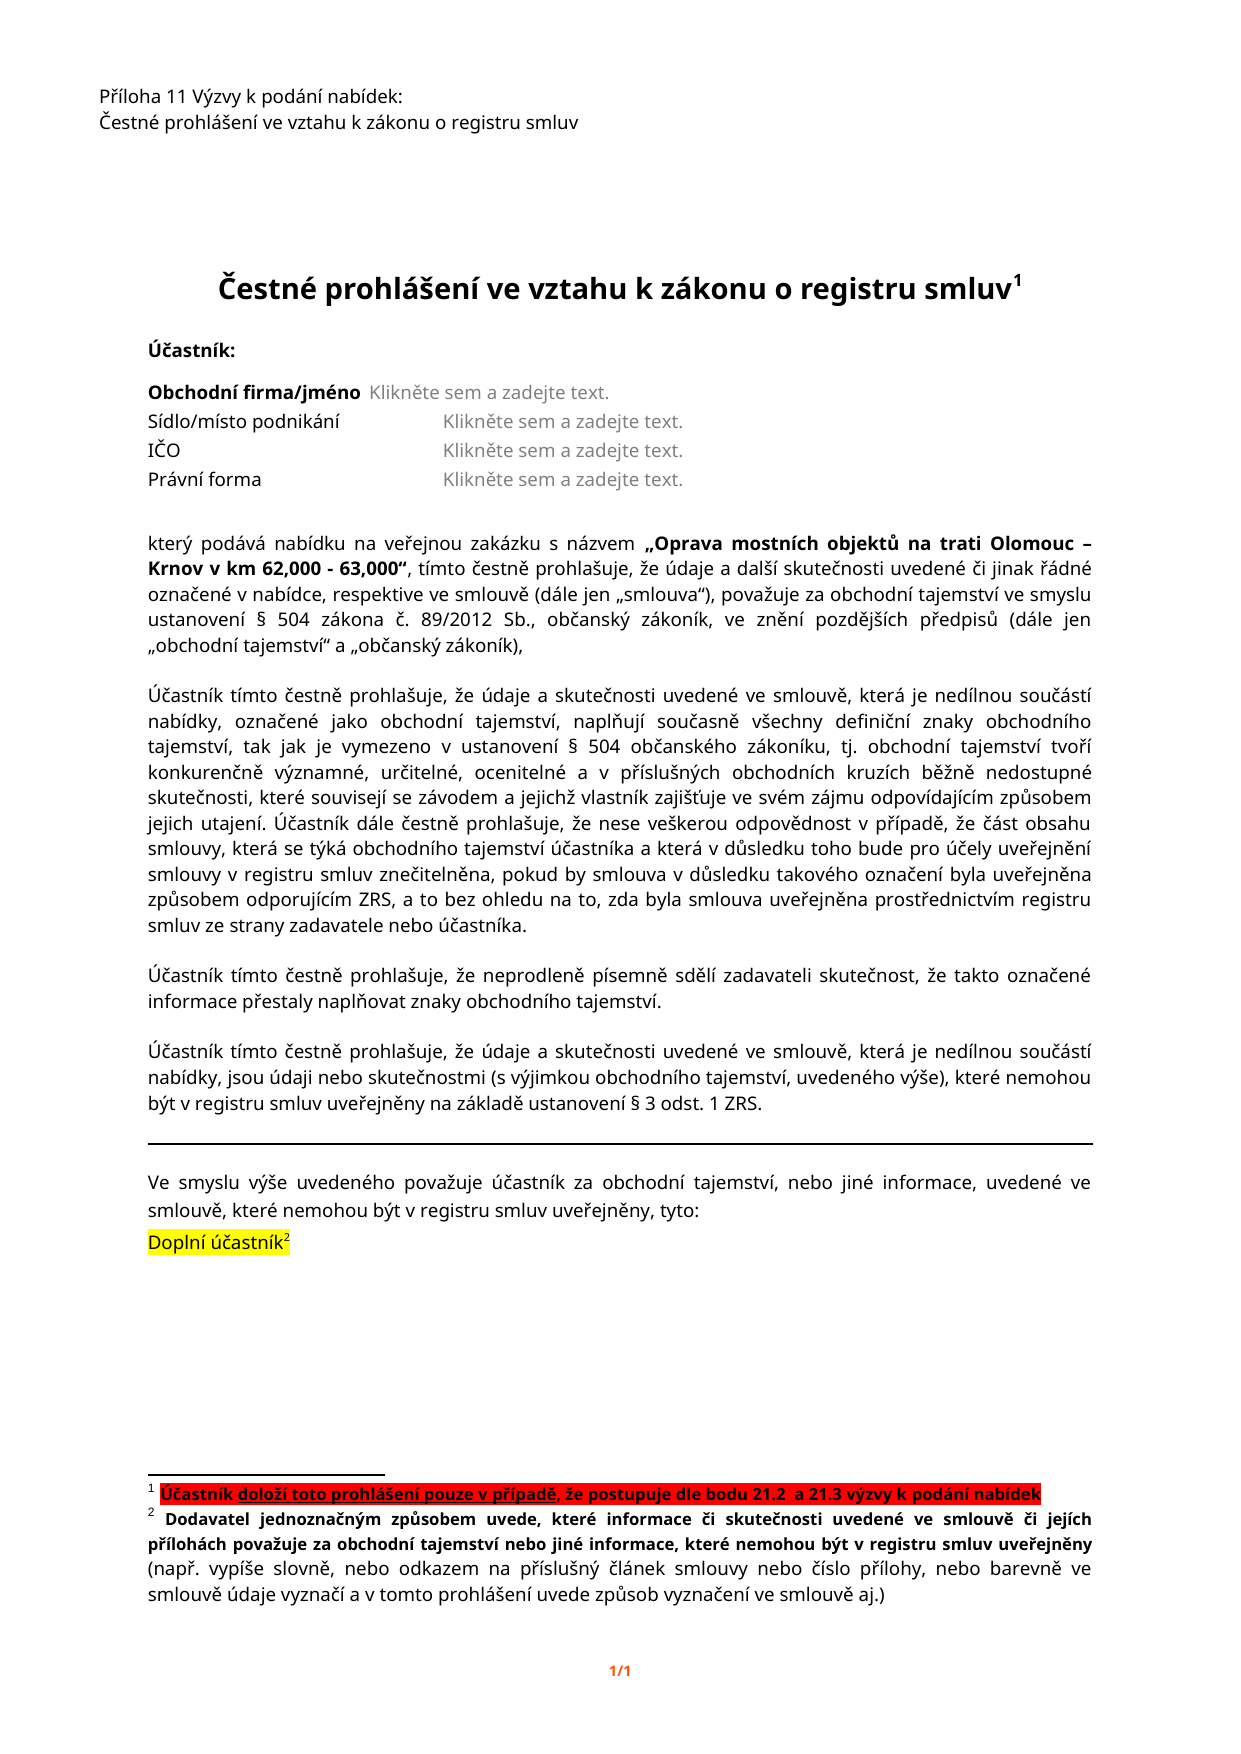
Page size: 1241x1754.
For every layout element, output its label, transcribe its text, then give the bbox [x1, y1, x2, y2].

title Čestné prohlášení ve vztahu k zákonu o registru smluv [148, 268, 1093, 308]
text Účastník tímto čestně prohlašuje, že údaje a skutečnosti uvedené ve smlouvě, která je nedílnou součástí nabídky, jsou údaji nebo skutečnostmi (s výjimkou obchodního tajemství, uvedeného výše), které nemohou být v registru smluv uveřejněny na základě ustanovení § 3 odst. 1 ZRS. [148, 1039, 1093, 1115]
text Účastník tímto čestně prohlašuje, že údaje a skutečnosti uvedené ve smlouvě, která je nedílnou součástí nabídky, označené jako obchodní tajemství, naplňují současně všechny definiční znaky obchodního tajemství, tak jak je vymezeno v ustanovení § 504 občanského zákoníku, tj. obchodní tajemství tvoří konkurenčně významné, určitelné, ocenitelné a v příslušných obchodních kruzích běžně nedostupné skutečnosti, které souvisejí se závodem a jejichž vlastník zajišťuje ve svém zájmu odpovídajícím způsobem jejich utajení. Účastník dále čestně prohlašuje, že nese veškerou odpovědnost v případě, že část obsahu smlouvy, která se týká obchodního tajemství účastníka a která v důsledku toho bude pro účely uveřejnění smlouvy v registru smluv znečitelněna, pokud by smlouva v důsledku takového označení byla uveřejněna způsobem odporujícím ZRS, a to bez ohledu na to, zda byla smlouva uveřejněna prostřednictvím registru smluv ze strany zadavatele nebo účastníka. [148, 683, 1093, 938]
text Obchodní firma/jméno [148, 376, 1093, 405]
text který podává nabídku na veřejnou zakázku s názvem „Oprava mostních objektů na trati Olomouc – Krnov v km 62,000 - 63,000“, tímto čestně prohlašuje, že údaje a další skutečnosti uvedené či jinak řádné označené v nabídce, respektive ve smlouvě (dále jen „smlouva“), považuje za obchodní tajemství ve smyslu ustanovení § 504 zákona č. 89/2012 Sb., občanský zákoník, ve znění pozdějších předpisů (dále jen „obchodní tajemství“ a „občanský zákoník), [148, 530, 1093, 658]
text Ve smyslu výše uvedeného považuje účastník za obchodní tajemství, nebo jiné informace, uvedené ve smlouvě, které nemohou být v registru smluv uveřejněny, tyto: [148, 1169, 1092, 1223]
text Účastník tímto čestně prohlašuje, že neprodleně písemně sdělí zadavateli skutečnost, že takto označené informace přestaly naplňovat znaky obchodního tajemství. [148, 963, 1093, 1014]
text Doplní účastník [148, 1226, 1092, 1255]
text Sídlo/místo podnikání [148, 405, 1093, 434]
text IČO [148, 434, 1093, 463]
text Účastník: [148, 333, 1093, 364]
text Právní forma [148, 463, 1093, 492]
